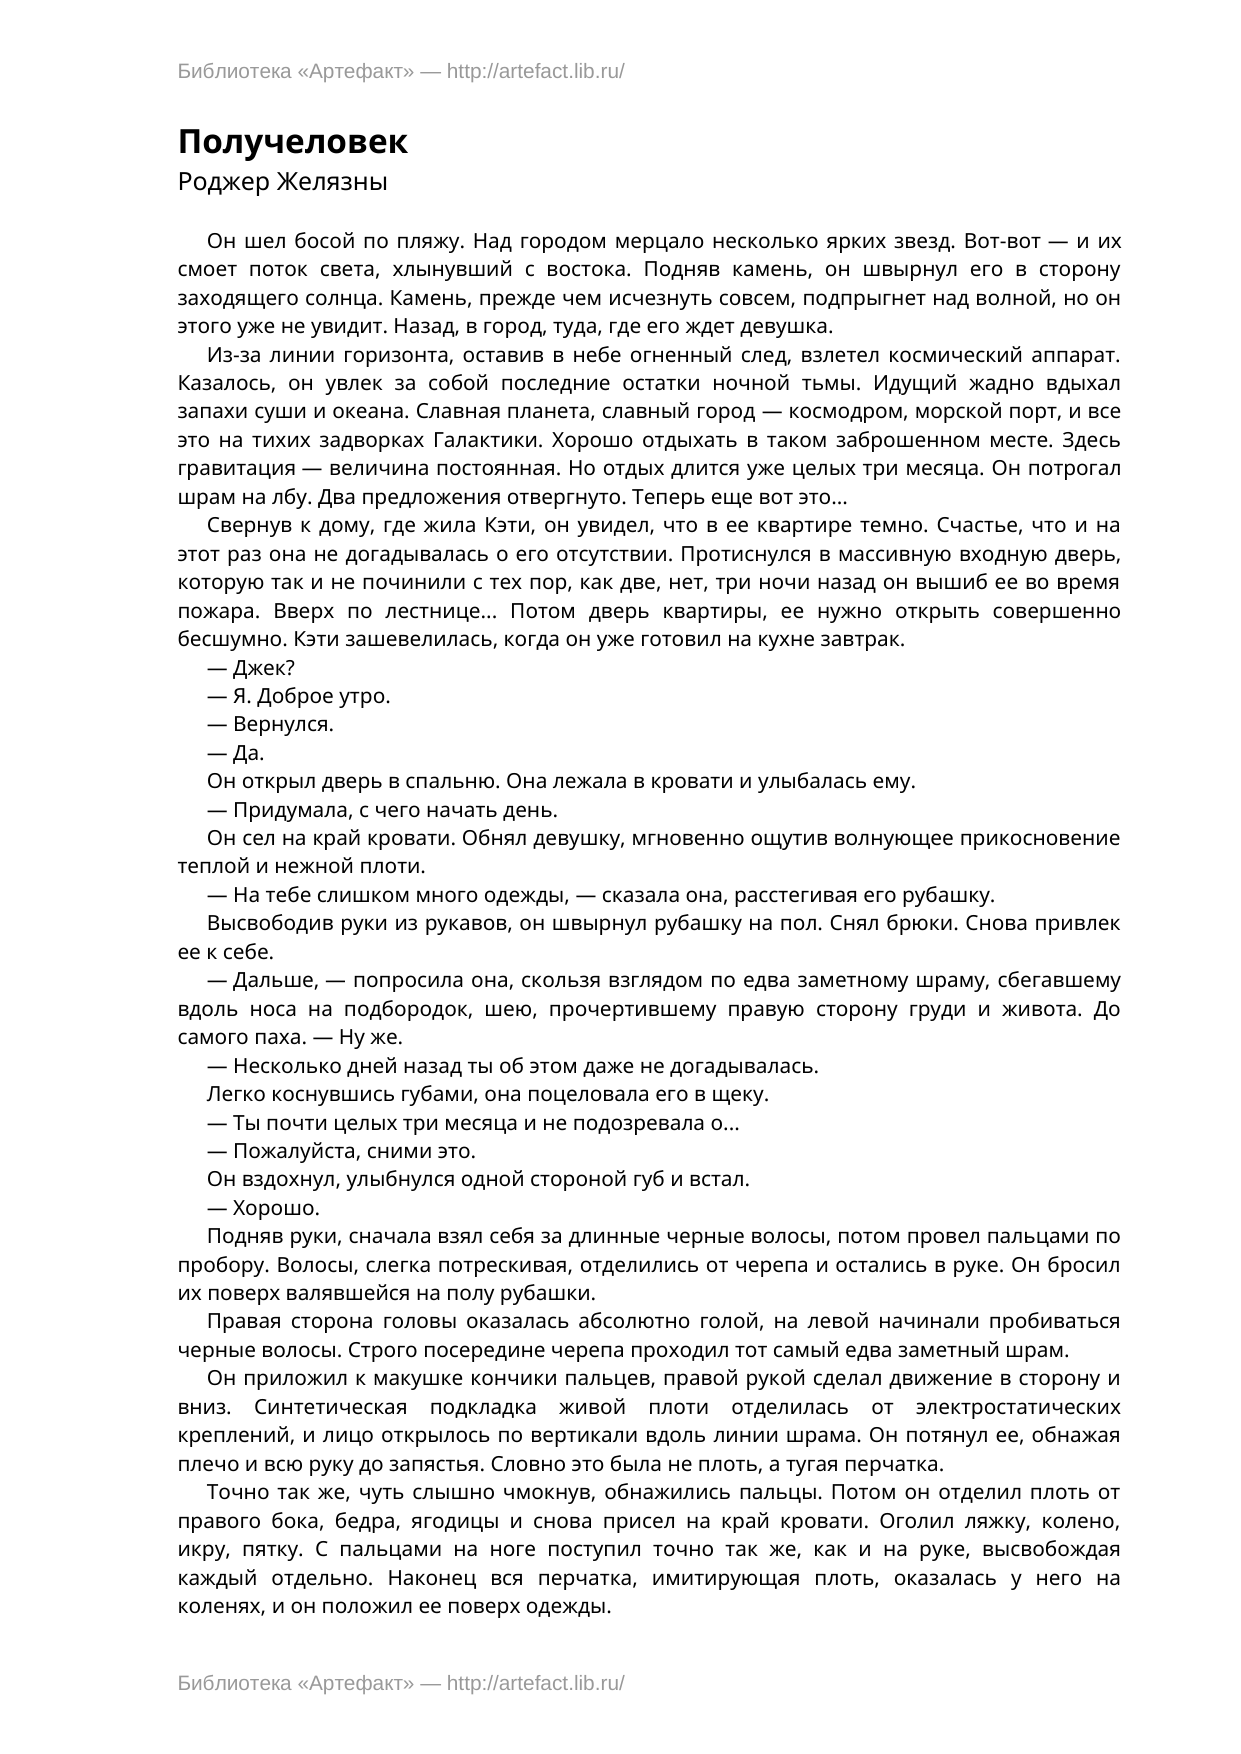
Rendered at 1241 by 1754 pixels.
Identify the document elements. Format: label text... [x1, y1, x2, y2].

text — Ты почти целых три месяца и не подозревала о... [177, 1108, 1122, 1136]
text — Дальше, — попросила она, скользя взглядом по едва заметному шраму, сбегавшему вдоль носа на подбородок, шею, прочертившему правую сторону груди и живота. До самого паха. — Ну же. [177, 965, 1122, 1051]
text — Да. [177, 738, 1122, 766]
text — Джек? [177, 653, 1122, 681]
text Подняв руки, сначала взял себя за длинные черные волосы, потом провел пальцами по пробору. Волосы, слегка потрескивая, отделились от черепа и остались в руке. Он бросил их поверх валявшейся на полу рубашки. [177, 1221, 1122, 1307]
text — Я. Доброе утро. [177, 681, 1122, 709]
text Он открыл дверь в спальню. Она лежала в кровати и улыбалась ему. [177, 766, 1122, 795]
text — Придумала, с чего начать день. [177, 795, 1122, 823]
text Легко коснувшись губами, она поцеловала его в щеку. [177, 1079, 1122, 1108]
text Он сел на край кровати. Обнял девушку, мгновенно ощутив волнующее прикосновение теплой и нежной плоти. [177, 823, 1122, 880]
text — Вернулся. [177, 709, 1122, 738]
text — Хорошо. [177, 1193, 1122, 1221]
text Он приложил к макушке кончики пальцев, правой рукой сделал движение в сторону и вниз. Синтетическая подкладка живой плоти отделилась от электростатических креплений, и лицо открылось по вертикали вдоль линии шрама. Он потянул ее, обнажая плечо и всю руку до запястья. Словно это была не плоть, а тугая перчатка. [177, 1363, 1122, 1477]
text Из-за линии горизонта, оставив в небе огненный след, взлетел космический аппарат. Казалось, он увлек за собой последние остатки ночной тьмы. Идущий жадно вдыхал запахи суши и океана. Славная планета, славный город — космодром, морской порт, и все это на тихих задворках Галактики. Хорошо отдыхать в таком заброшенном месте. Здесь гравитация — величина постоянная. Но отдых длится уже целых три месяца. Он потрогал шрам на лбу. Два предложения отвергнуто. Теперь еще вот это... [177, 340, 1122, 510]
text Свернув к дому, где жила Кэти, он увидел, что в ее квартире темно. Счастье, что и на этот раз она не догадывалась о его отсутствии. Протиснулся в массивную входную дверь, которую так и не починили с тех пор, как две, нет, три ночи назад он вышиб ее во время пожара. Вверх по лестнице... Потом дверь квартиры, ее нужно открыть совершенно бесшумно. Кэти зашевелилась, когда он уже готовил на кухне завтрак. [177, 510, 1122, 653]
text — На тебе слишком много одежды, — сказала она, расстегивая его рубашку. [177, 880, 1122, 908]
text Он вздохнул, улыбнулся одной стороной губ и встал. [177, 1164, 1122, 1193]
text Роджер Желязны [177, 163, 1122, 198]
text Он шел босой по пляжу. Над городом мерцало несколько ярких звезд. Вот-вот — и их смоет поток света, хлынувший с востока. Подняв камень, он швырнул его в сторону заходящего солнца. Камень, прежде чем исчезнуть совсем, подпрыгнет над волной, но он этого уже не увидит. Назад, в город, туда, где его ждет девушка. [177, 226, 1122, 340]
text — Несколько дней назад ты об этом даже не догадывалась. [177, 1051, 1122, 1079]
text Правая сторона головы оказалась абсолютно голой, на левой начинали пробиваться черные волосы. Строго посередине черепа проходил тот самый едва заметный шрам. [177, 1307, 1122, 1363]
text Высвободив руки из рукавов, он швырнул рубашку на пол. Снял брюки. Снова привлек ее к себе. [177, 908, 1122, 965]
text — Пожалуйста, сними это. [177, 1136, 1122, 1164]
subtitle Получеловек [177, 118, 1122, 163]
text Точно так же, чуть слышно чмокнув, обнажились пальцы. Потом он отделил плоть от правого бока, бедра, ягодицы и снова присел на край кровати. Оголил ляжку, колено, икру, пятку. С пальцами на ноге поступил точно так же, как и на руке, высвобождая каждый отдельно. Наконец вся перчатка, имитирующая плоть, оказалась у него на коленях, и он положил ее поверх одежды. [177, 1477, 1122, 1619]
